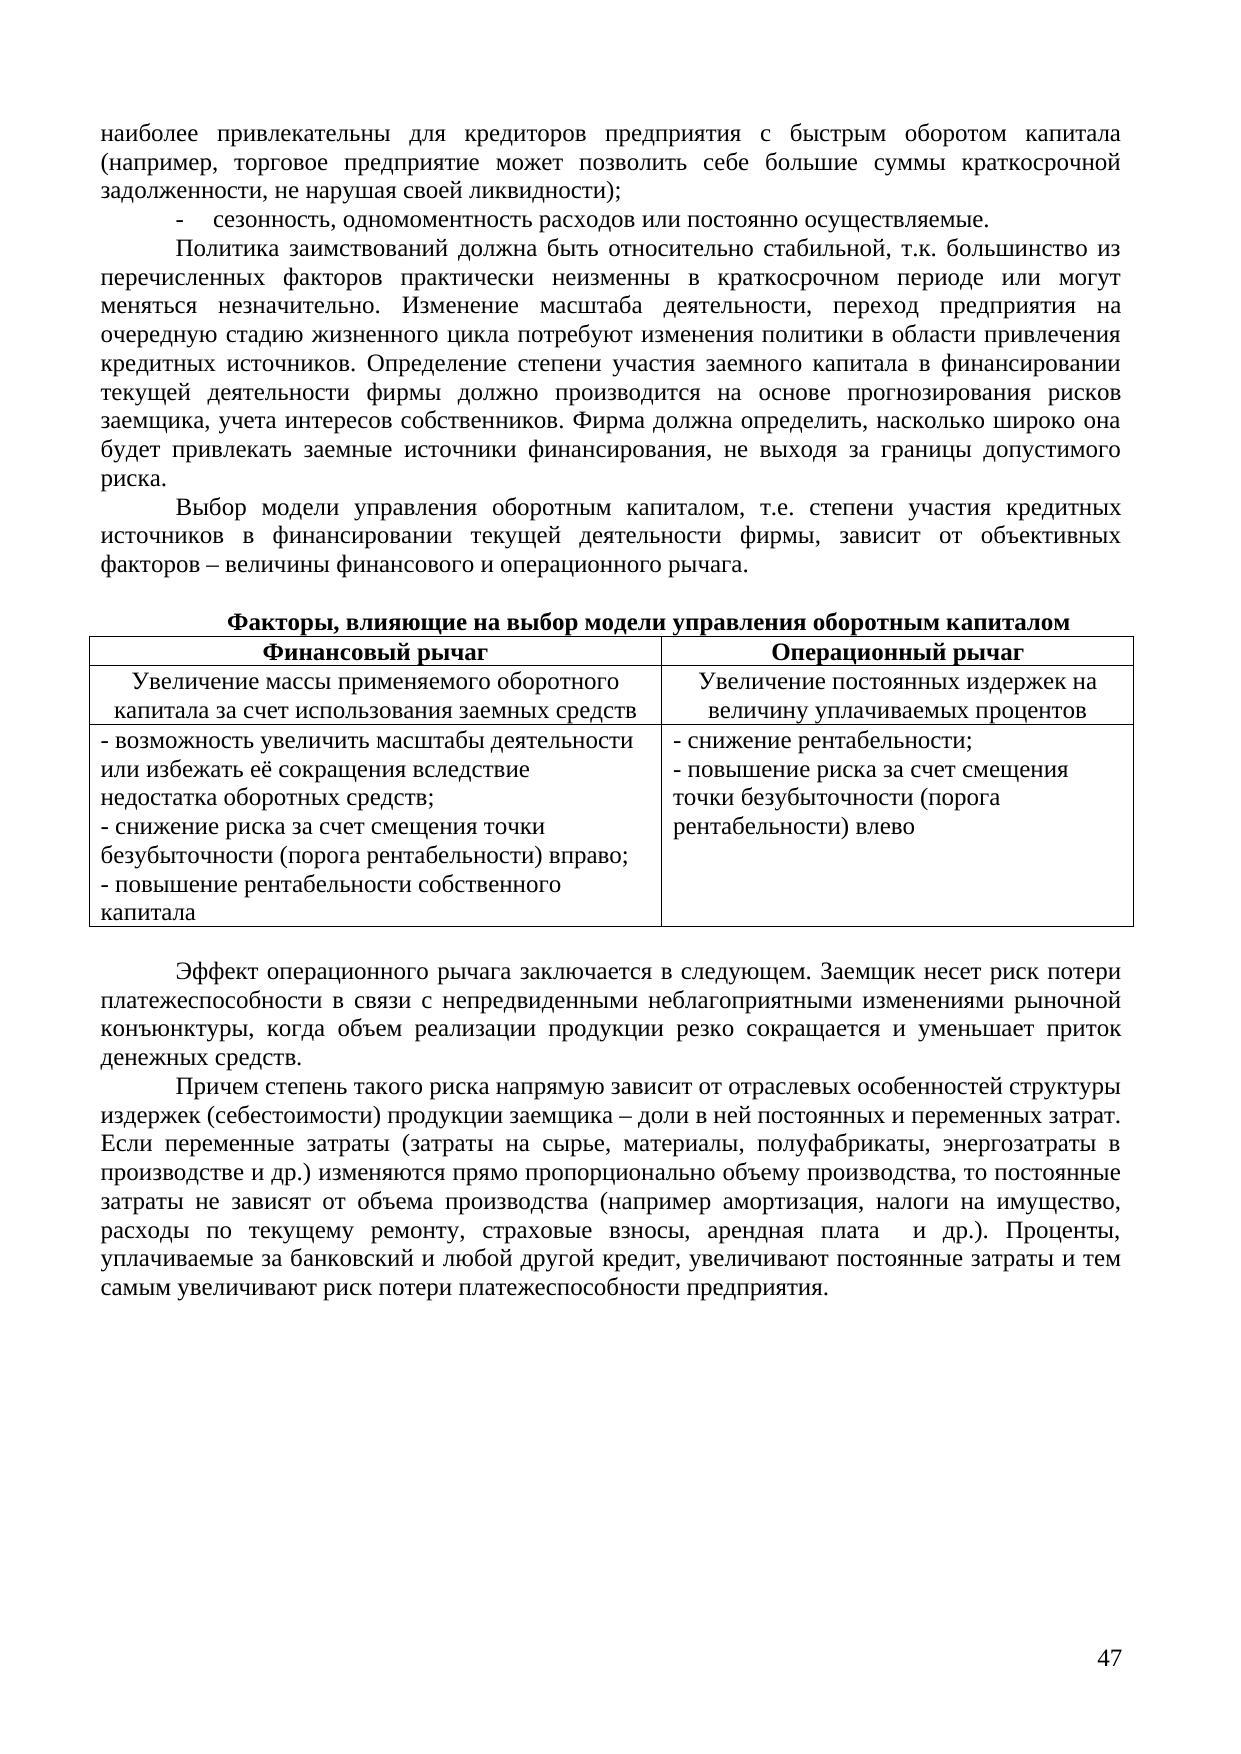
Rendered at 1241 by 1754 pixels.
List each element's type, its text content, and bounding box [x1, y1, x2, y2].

table_header Операционный рычаг [662, 637, 1133, 665]
text Выбор модели управления оборотным капиталом, т.е. степени участия кредитных источников в финансировании текущей деятельности фирмы, зависит от объективных факторов – величины финансового и операционного рычага. [100, 492, 1122, 578]
text Эффект операционного рычага заключается в следующем. Заемщик несет риск потери платежеспособности в связи с непредвиденными неблагоприятными изменениями рыночной конъюнктуры, когда объем реализации продукции резко сокращается и уменьшает приток денежных средств. [100, 956, 1122, 1071]
table_cell Увеличение постоянных издержек на величину уплачиваемых процентов [662, 666, 1133, 724]
list сезонность, одномоментность расходов или постоянно осуществляемые. [175, 204, 1122, 233]
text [100, 118, 1122, 204]
table_header Финансовый рычаг [90, 637, 661, 665]
text Факторы, влияющие на выбор модели управления оборотным капиталом [100, 607, 1122, 636]
table_cell Увеличение массы применяемого оборотного капитала за счет использования заемных средств [90, 666, 661, 724]
table_cell - возможность увеличить масштабы деятельности или избежать её сокращения вследствие недостатка оборотных средств; - снижение риска за счет смещения точки безубыточности (порога рентабельности) вправо; - повышение рентабельности собственного капитала [90, 725, 661, 926]
text Причем степень такого риска напрямую зависит от отраслевых особенностей структуры издержек (себестоимости) продукции заемщика – доли в ней постоянных и переменных затрат. Если переменные затраты (затраты на сырье, материалы, полуфабрикаты, энергозатраты в производстве и др.) изменяются прямо пропорционально объему производства, то постоянные затраты не зависят от объема производства (например амортизация, налоги на имущество, расходы по текущему ремонту, страховые взносы, арендная плата и др.). Проценты, уплачиваемые за банковский и любой другой кредит, увеличивают постоянные затраты и тем самым увеличивают риск потери платежеспособности предприятия. [100, 1071, 1122, 1301]
table_cell - снижение рентабельности; - повышение риска за счет смещения точки безубыточности (порога рентабельности) влево [662, 725, 1133, 926]
text Политика заимствований должна быть относительно стабильной, т.к. большинство из перечисленных факторов практически неизменны в краткосрочном периоде или могут меняться незначительно. Изменение масштаба деятельности, переход предприятия на очередную стадию жизненного цикла потребуют изменения политики в области привлечения кредитных источников. Определение степени участия заемного капитала в финансировании текущей деятельности фирмы должно производится на основе прогнозирования рисков заемщика, учета интересов собственников. Фирма должна определить, насколько широко она будет привлекать заемные источники финансирования, не выходя за границы допустимого риска. [100, 233, 1122, 492]
